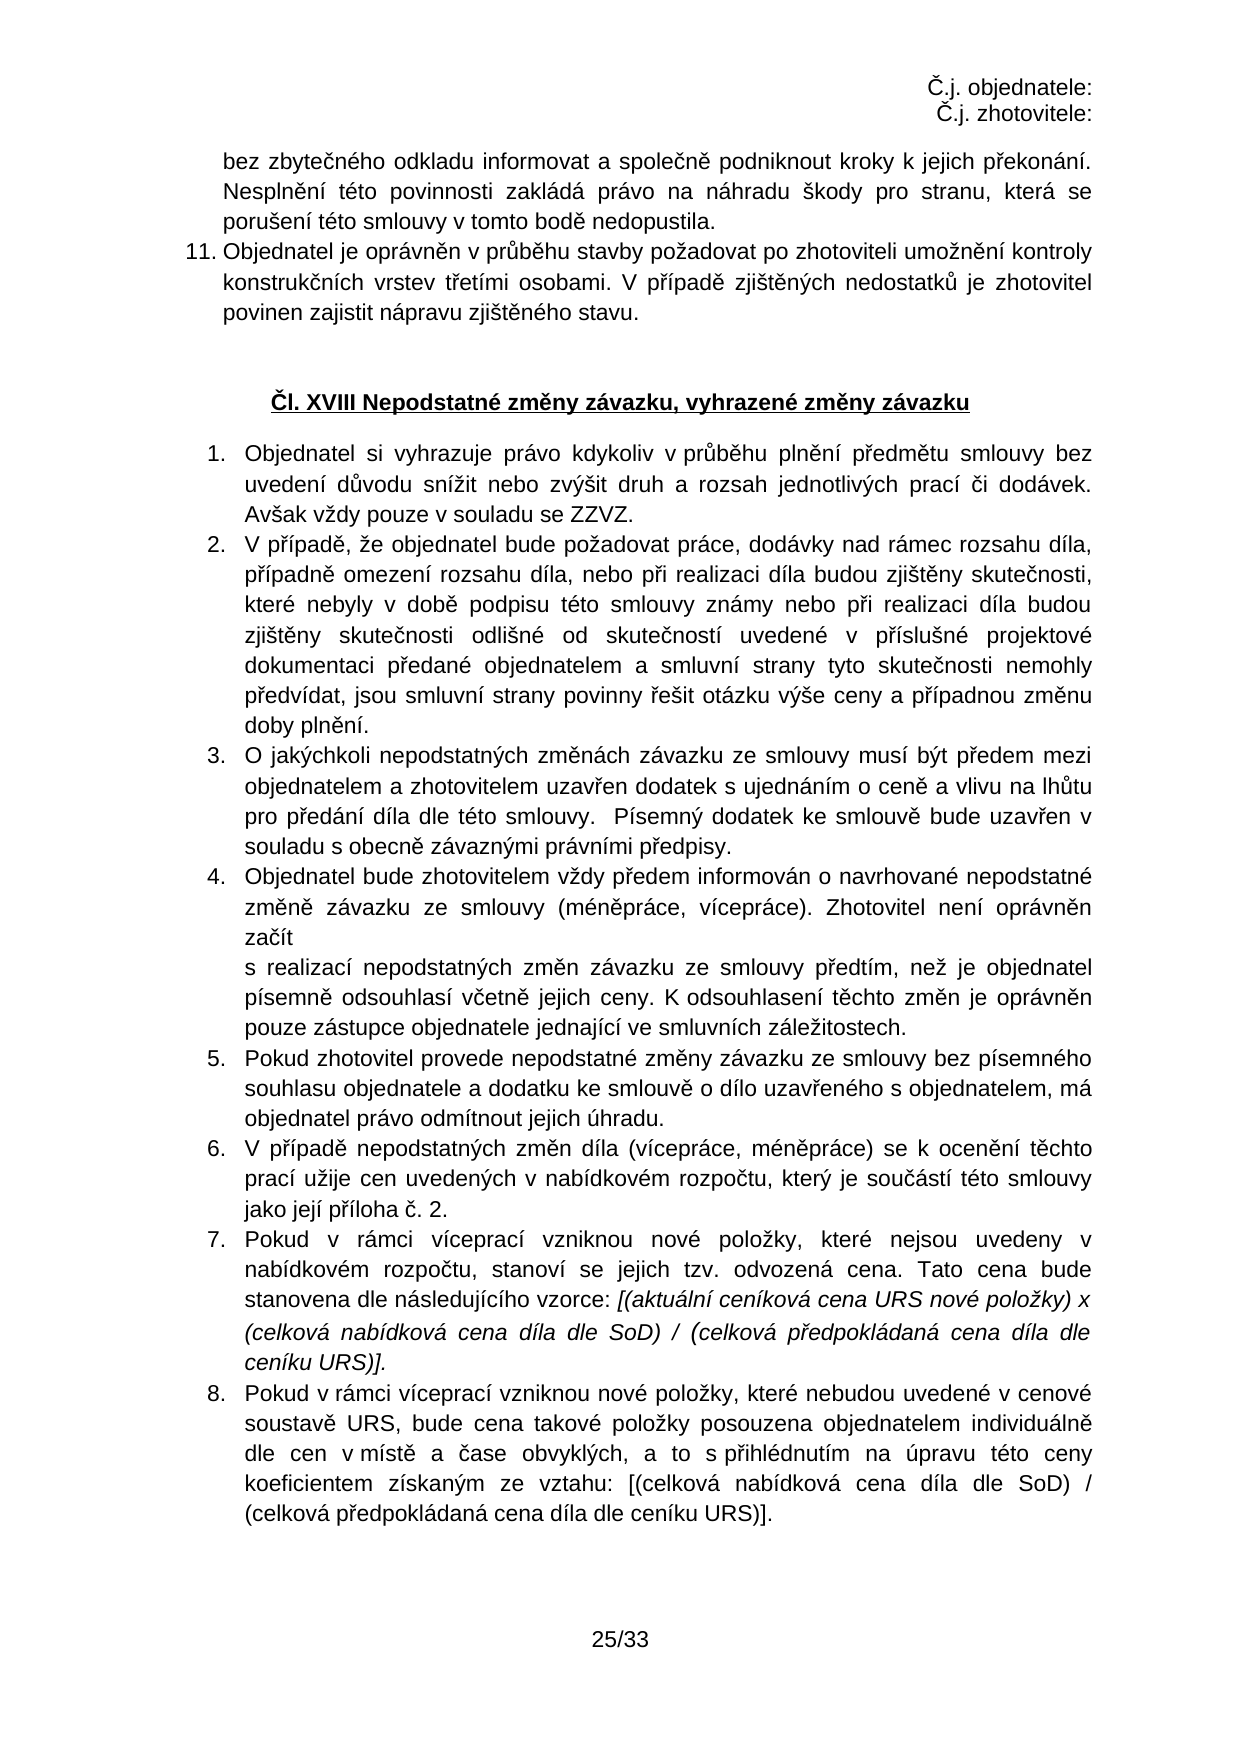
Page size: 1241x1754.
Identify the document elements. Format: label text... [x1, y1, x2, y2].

list Objednatel je oprávněn v průběhu stavby požadovat po zhotoviteli umožnění kontroly konstrukčních vrstev třetími osobami. V případě zjištěných nedostatků je zhotovitel povinen zajistit nápravu zjištěného stavu. [185, 238, 1093, 325]
list O jakýchkoli nepodstatných změnách závazku ze smlouvy musí být předem mezi objednatelem a zhotovitelem uzavřen dodatek s ujednáním o ceně a vlivu na lhůtu pro předání díla dle této smlouvy. Písemný dodatek ke smlouvě bude uzavřen v souladu s obecně závaznými právními předpisy. [207, 742, 1093, 859]
list Objednatel si vyhrazuje právo kdykoliv v průběhu plnění předmětu smlouvy bez uvedení důvodu snížit nebo zvýšit druh a rozsah jednotlivých prací či dodávek. Avšak vždy pouze v souladu se ZZVZ. [207, 440, 1093, 527]
list V případě nepodstatných změn díla (vícepráce, méněpráce) se k ocenění těchto prací užije cen uvedených v nabídkovém rozpočtu, který je součástí této smlouvy jako její příloha č. 2. [207, 1135, 1093, 1222]
list Pokud v rámci víceprací vzniknou nové položky, které nebudou uvedené v cenové soustavě URS, bude cena takové položky posouzena objednatelem individuálně dle cen v místě a čase obvyklých, a to s přihlédnutím na úpravu této ceny koeficientem získaným ze vztahu: [(celková nabídková cena díla dle SoD) / (celková předpokládaná cena díla dle ceníku URS)]. [207, 1379, 1093, 1527]
list Objednatel bude zhotovitelem vždy předem informován o navrhované nepodstatné změně závazku ze smlouvy (méněpráce, vícepráce). Zhotovitel není oprávněn začít s realizací nepodstatných změn závazku ze smlouvy předtím, než je objednatel písemně odsouhlasí včetně jejich ceny. K odsouhlasení těchto změn je oprávněn pouze zástupce objednatele jednající ve smluvních záležitostech. [207, 863, 1093, 1041]
list Pokud zhotovitel provede nepodstatné změny závazku ze smlouvy bez písemného souhlasu objednatele a dodatku ke smlouvě o dílo uzavřeného s objednatelem, má objednatel právo odmítnout jejich úhradu. [207, 1044, 1093, 1131]
list Pokud v rámci víceprací vzniknou nové položky, které nejsou uvedeny v nabídkovém rozpočtu, stanoví se jejich tzv. odvozená cena. Tato cena bude stanovena dle následujícího vzorce: [(aktuální ceníková cena URS nové položky) x (celková nabídková cena díla dle SoD) / (celková předpokládaná cena díla dle ceníku URS)]. [207, 1226, 1093, 1376]
list V případě, že objednatel bude požadovat práce, dodávky nad rámec rozsahu díla, případně omezení rozsahu díla, nebo při realizaci díla budou zjištěny skutečnosti, které nebyly v době podpisu této smlouvy známy nebo při realizaci díla budou zjištěny skutečnosti odlišné od skutečností uvedené v příslušné projektové dokumentaci předané objednatelem a smluvní strany tyto skutečnosti nemohly předvídat, jsou smluvní strany povinny řešit otázku výše ceny a případnou změnu doby plnění. [207, 531, 1093, 738]
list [185, 148, 1093, 234]
text Čl. XVIII Nepodstatné změny závazku, vyhrazené změny závazku [148, 389, 1093, 416]
